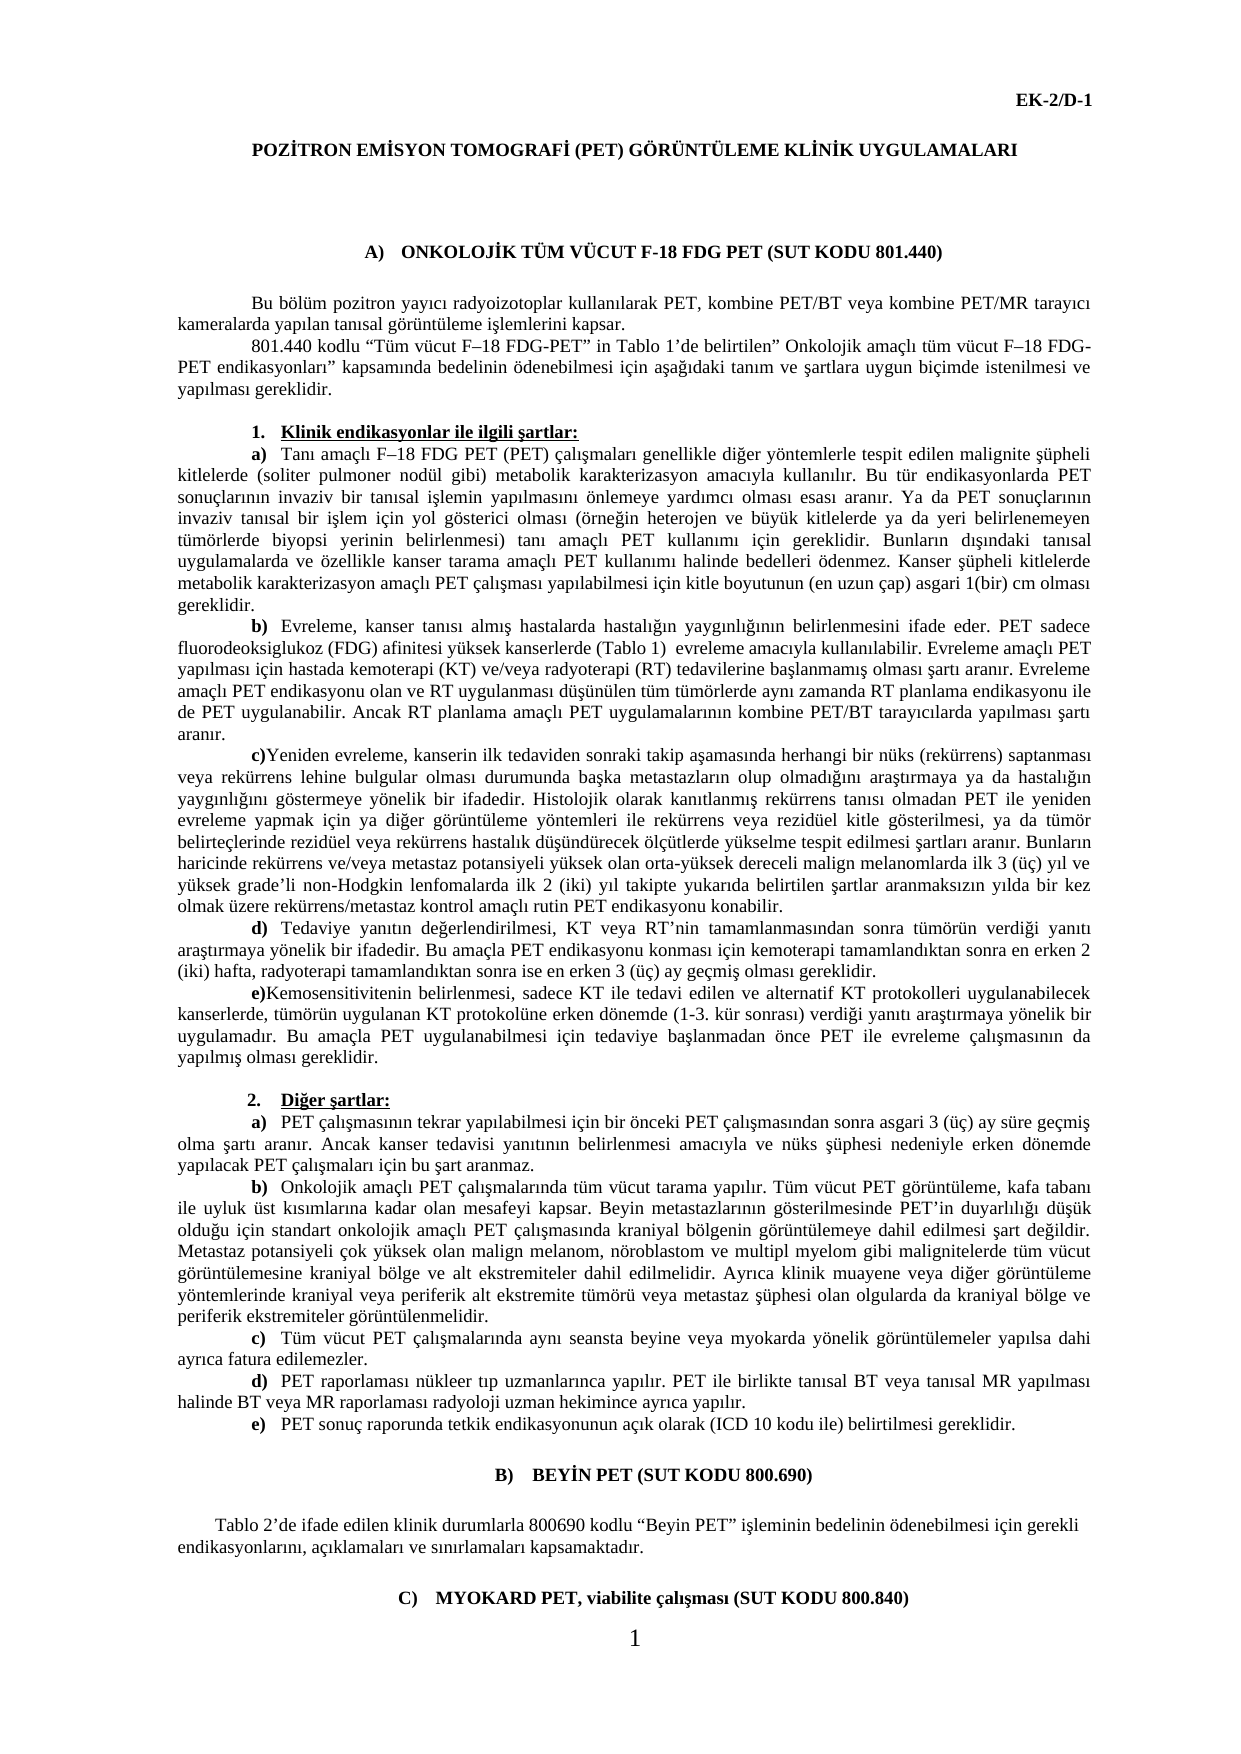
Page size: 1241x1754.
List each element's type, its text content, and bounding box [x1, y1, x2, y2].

text EK-2/D-1 [177, 89, 1092, 110]
list ONKOLOJİK TÜM VÜCUT F-18 FDG PET (SUT KODU 801.440) [207, 241, 1092, 262]
list Onkolojik amaçlı PET çalışmalarında tüm vücut tarama yapılır. Tüm vücut PET görüntüleme, kafa tabanı ile uyluk üst kısımlarına kadar olan mesafeyi kapsar. Beyin metastazlarının gösterilmesinde PET’in duyarlılığı düşük olduğu için standart onkolojik amaçlı PET çalışmasında kraniyal bölgenin görüntülemeye dahil edilmesi şart değildir. Metastaz potansiyeli çok yüksek olan malign melanom, nöroblastom ve multipl myelom gibi malignitelerde tüm vücut görüntülemesine kraniyal bölge ve alt ekstremiteler dahil edilmelidir. Ayrıca klinik muayene veya diğer görüntüleme yöntemlerinde kraniyal veya periferik alt ekstremite tümörü veya metastaz şüphesi olan olgularda da kraniyal bölge ve periferik ekstremiteler görüntülenmelidir. [177, 1176, 1092, 1327]
list PET raporlaması nükleer tıp uzmanlarınca yapılır. PET ile birlikte tanısal BT veya tanısal MR yapılması halinde BT veya MR raporlaması radyoloji uzman hekimince ayrıca yapılır. [177, 1370, 1092, 1413]
list Evreleme, kanser tanısı almış hastalarda hastalığın yaygınlığının belirlenmesini ifade eder. PET sadece fluorodeoksiglukoz (FDG) afinitesi yüksek kanserlerde (Tablo 1) evreleme amacıyla kullanılabilir. Evreleme amaçlı PET yapılması için hastada kemoterapi (KT) ve/veya radyoterapi (RT) tedavilerine başlanmamış olması şartı aranır. Evreleme amaçlı PET endikasyonu olan ve RT uygulanması düşünülen tüm tümörlerde aynı zamanda RT planlama endikasyonu ile de PET uygulanabilir. Ancak RT planlama amaçlı PET uygulamalarının kombine PET/BT tarayıcılarda yapılması şartı aranır. [177, 615, 1092, 744]
list Klinik endikasyonlar ile ilgili şartlar: [177, 421, 1092, 442]
list PET çalışmasının tekrar yapılabilmesi için bir önceki PET çalışmasından sonra asgari 3 (üç) ay süre geçmiş olma şartı aranır. Ancak kanser tedavisi yanıtının belirlenmesi amacıyla ve nüks şüphesi nedeniyle erken dönemde yapılacak PET çalışmaları için bu şart aranmaz. [177, 1111, 1092, 1176]
text 801.440 kodlu “Tüm vücut F–18 FDG-PET” in Tablo 1’de belirtilen” Onkolojik amaçlı tüm vücut F–18 FDG-PET endikasyonları” kapsamında bedelinin ödenebilmesi için aşağıdaki tanım ve şartlara uygun biçimde istenilmesi ve yapılması gereklidir. [177, 335, 1092, 399]
list Yeniden evreleme, kanserin ilk tedaviden sonraki takip aşamasında herhangi bir nüks (rekürrens) saptanması veya rekürrens lehine bulgular olması durumunda başka metastazların olup olmadığını araştırmaya ya da hastalığın yaygınlığını göstermeye yönelik bir ifadedir. Histolojik olarak kanıtlanmış rekürrens tanısı olmadan PET ile yeniden evreleme yapmak için ya diğer görüntüleme yöntemleri ile rekürrens veya rezidüel kitle gösterilmesi, ya da tümör belirteçlerinde rezidüel veya rekürrens hastalık düşündürecek ölçütlerde yükselme tespit edilmesi şartları aranır. Bunların haricinde rekürrens ve/veya metastaz potansiyeli yüksek olan orta-yüksek dereceli malign melanomlarda ilk 3 (üç) yıl ve yüksek grade’li non-Hodgkin lenfomalarda ilk 2 (iki) yıl takipte yukarıda belirtilen şartlar aranmaksızın yılda bir kez olmak üzere rekürrens/metastaz kontrol amaçlı rutin PET endikasyonu konabilir. [177, 744, 1092, 917]
list Diğer şartlar: [177, 1089, 1092, 1111]
list Tüm vücut PET çalışmalarında aynı seansta beyine veya myokarda yönelik görüntülemeler yapılsa dahi ayrıca fatura edilemezler. [177, 1327, 1092, 1370]
list PET sonuç raporunda tetkik endikasyonunun açık olarak (ICD 10 kodu ile) belirtilmesi gereklidir. [177, 1413, 1092, 1434]
text POZİTRON EMİSYON TOMOGRAFİ (PET) GÖRÜNTÜLEME KLİNİK UYGULAMALARI [177, 139, 1092, 161]
text Tablo 2’de ifade edilen klinik durumlarla 800690 kodlu “Beyin PET” işleminin bedelinin ödenebilmesi için gerekli endikasyonlarını, açıklamaları ve sınırlamaları kapsamaktadır. [177, 1514, 1092, 1557]
list Kemosensitivitenin belirlenmesi, sadece KT ile tedavi edilen ve alternatif KT protokolleri uygulanabilecek kanserlerde, tümörün uygulanan KT protokolüne erken dönemde (1-3. kür sonrası) verdiği yanıtı araştırmaya yönelik bir uygulamadır. Bu amaçla PET uygulanabilmesi için tedaviye başlanmadan önce PET ile evreleme çalışmasının da yapılmış olması gereklidir. [177, 982, 1092, 1068]
list Tanı amaçlı F–18 FDG PET (PET) çalışmaları genellikle diğer yöntemlerle tespit edilen malignite şüpheli kitlelerde (soliter pulmoner nodül gibi) metabolik karakterizasyon amacıyla kullanılır. Bu tür endikasyonlarda PET sonuçlarının invaziv bir tanısal işlemin yapılmasını önlemeye yardımcı olması esası aranır. Ya da PET sonuçlarının invaziv tanısal bir işlem için yol gösterici olması (örneğin heterojen ve büyük kitlelerde ya da yeri belirlenemeyen tümörlerde biyopsi yerinin belirlenmesi) tanı amaçlı PET kullanımı için gereklidir. Bunların dışındaki tanısal uygulamalarda ve özellikle kanser tarama amaçlı PET kullanımı halinde bedelleri ödenmez. Kanser şüpheli kitlelerde metabolik karakterizasyon amaçlı PET çalışması yapılabilmesi için kitle boyutunun (en uzun çap) asgari 1(bir) cm olması gereklidir. [177, 442, 1092, 615]
list MYOKARD PET, viabilite çalışması (SUT KODU 800.840) [215, 1587, 1092, 1608]
list Tedaviye yanıtın değerlendirilmesi, KT veya RT’nin tamamlanmasından sonra tümörün verdiği yanıtı araştırmaya yönelik bir ifadedir. Bu amaçla PET endikasyonu konması için kemoterapi tamamlandıktan sonra en erken 2 (iki) hafta, radyoterapi tamamlandıktan sonra ise en erken 3 (üç) ay geçmiş olması gereklidir. [177, 917, 1092, 982]
text Bu bölüm pozitron yayıcı radyoizotoplar kullanılarak PET, kombine PET/BT veya kombine PET/MR tarayıcı kameralarda yapılan tanısal görüntüleme işlemlerini kapsar. [177, 292, 1092, 335]
list BEYİN PET (SUT KODU 800.690) [215, 1463, 1092, 1485]
